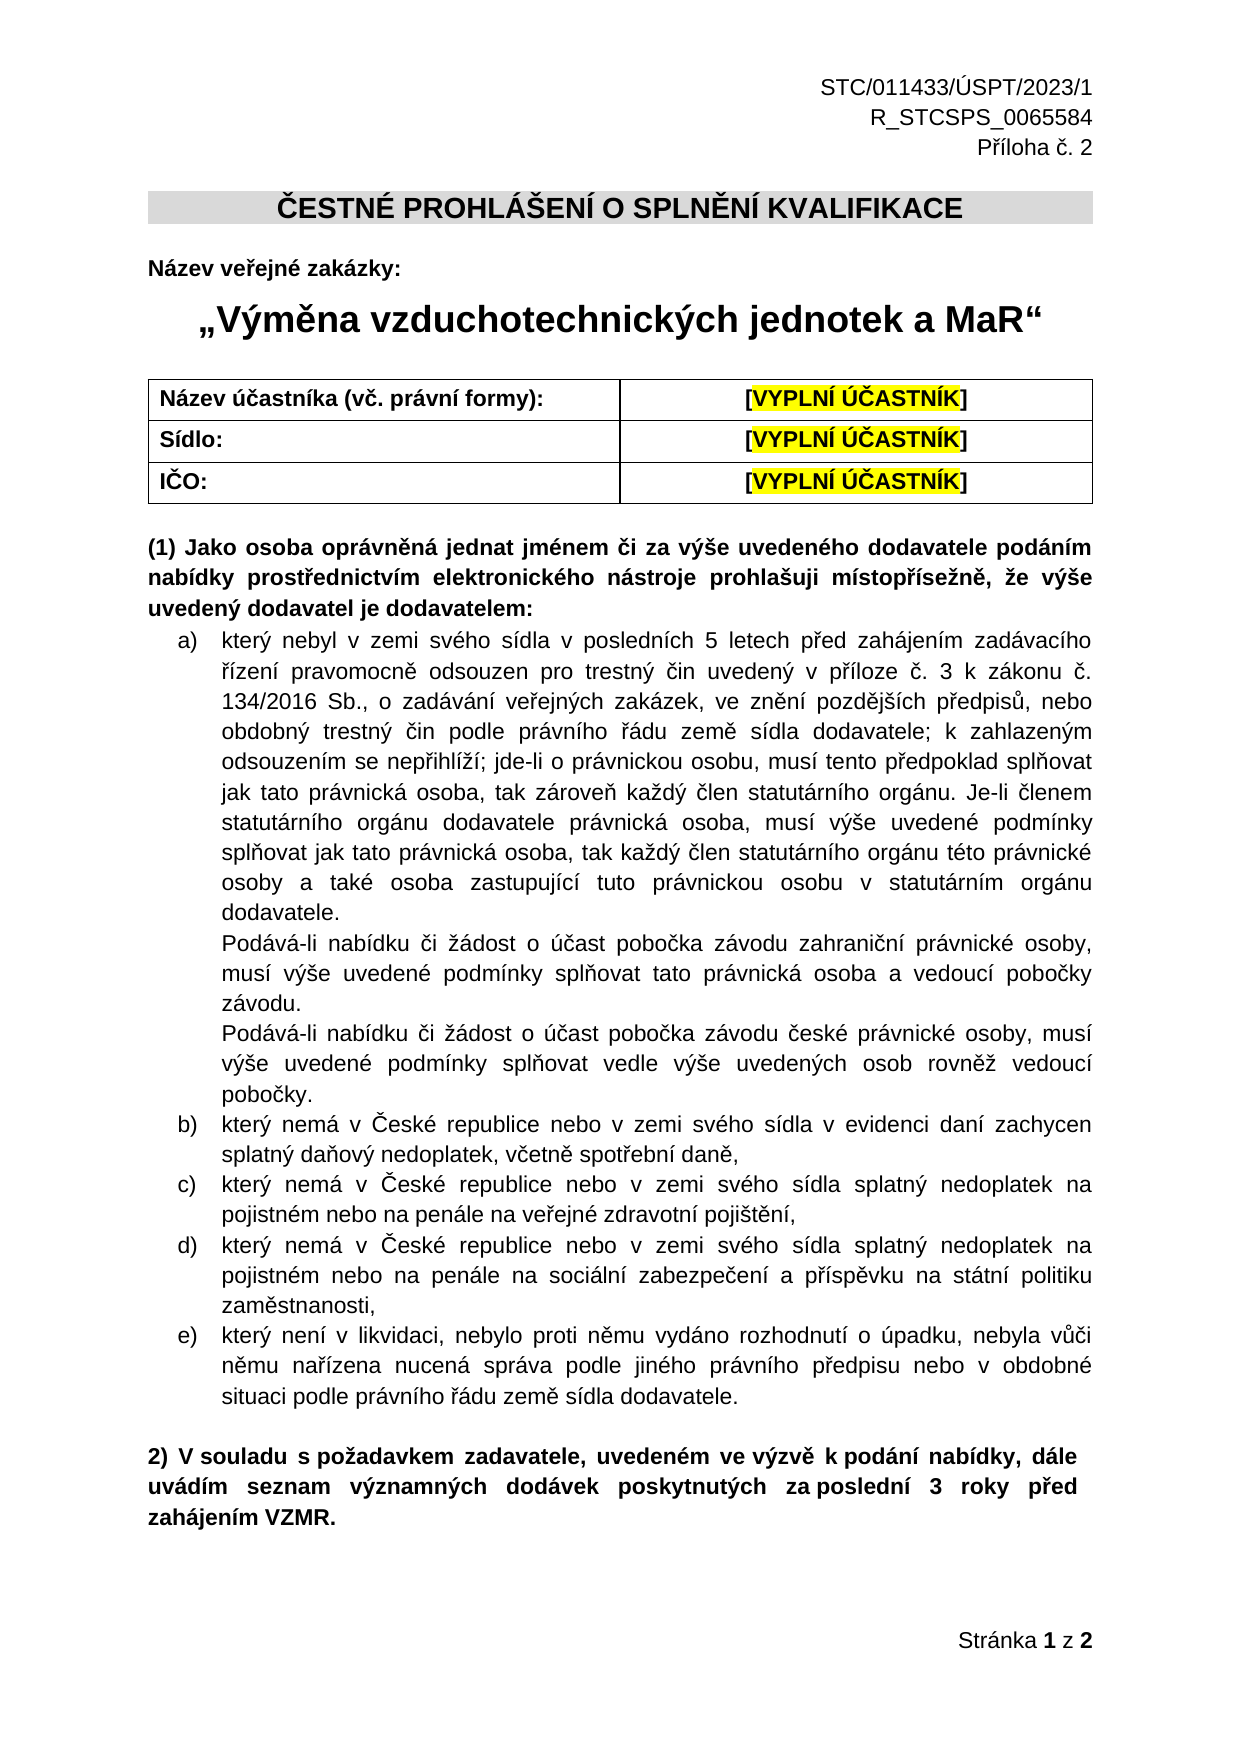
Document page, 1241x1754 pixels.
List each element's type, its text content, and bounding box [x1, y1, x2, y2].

text e) který není v likvidaci, nebylo proti němu vydáno rozhodnutí o úpadku, nebyla vůči němu nařízena nucená správa podle jiného právního předpisu nebo v obdobné situaci podle právního řádu země sídla dodavatele. [177, 1322, 1093, 1409]
table_header Název účastníka (vč. právní formy): [149, 380, 619, 420]
text 2) V souladu s požadavkem zadavatele, uvedeném ve výzvě k podání nabídky, dále uvádím seznam významných dodávek poskytnutých za poslední 3 roky před zahájením VZMR. [148, 1443, 1078, 1530]
text „Výměna vzduchotechnických jednotek a MaR“ [148, 297, 1093, 340]
text Podává-li nabídku či žádost o účast pobočka závodu zahraniční právnické osoby, musí výše uvedené podmínky splňovat tato právnická osoba a vedoucí pobočky závodu. [221, 929, 1093, 1016]
text d) který nemá v České republice nebo v zemi svého sídla splatný nedoplatek na pojistném nebo na penále na sociální zabezpečení a příspěvku na státní politiku zaměstnanosti, [177, 1232, 1093, 1318]
text c) který nemá v České republice nebo v zemi svého sídla splatný nedoplatek na pojistném nebo na penále na veřejné zdravotní pojištění, [177, 1171, 1093, 1228]
table_cell [VYPLNÍ ÚČASTNÍK] [621, 421, 1092, 462]
table_cell IČO: [149, 463, 619, 503]
text ČESTNÉ PROHLÁŠENÍ O SPLNĚNÍ KVALIFIKACE [148, 191, 1093, 224]
text Podává-li nabídku či žádost o účast pobočka závodu české právnické osoby, musí výše uvedené podmínky splňovat vedle výše uvedených osob rovněž vedoucí pobočky. [221, 1020, 1093, 1107]
table_cell Sídlo: [149, 421, 619, 462]
text Název veřejné zakázky: [148, 254, 1093, 281]
table_header [VYPLNÍ ÚČASTNÍK] [621, 380, 1092, 420]
table_cell [VYPLNÍ ÚČASTNÍK] [621, 463, 1092, 503]
text a) který nebyl v zemi svého sídla v posledních 5 letech před zahájením zadávacího řízení pravomocně odsouzen pro trestný čin uvedený v příloze č. 3 k zákonu č. 134/2016 Sb., o zadávání veřejných zakázek, ve znění pozdějších předpisů, nebo obdobný trestný čin podle právního řádu země sídla dodavatele; k zahlazeným odsouzením se nepřihlíží; jde-li o právnickou osobu, musí tento předpoklad splňovat jak tato právnická osoba, tak zároveň každý člen statutárního orgánu. Je-li členem statutárního orgánu dodavatele právnická osoba, musí výše uvedené podmínky splňovat jak tato právnická osoba, tak každý člen statutárního orgánu této právnické osoby a také osoba zastupující tuto právnickou osobu v statutárním orgánu dodavatele. [177, 627, 1093, 926]
text b) který nemá v České republice nebo v zemi svého sídla v evidenci daní zachycen splatný daňový nedoplatek, včetně spotřební daně, [177, 1111, 1093, 1167]
text (1) Jako osoba oprávněná jednat jménem či za výše uvedeného dodavatele podáním nabídky prostřednictvím elektronického nástroje prohlašuji místopřísežně, že výše uvedený dodavatel je dodavatelem: [148, 534, 1093, 621]
